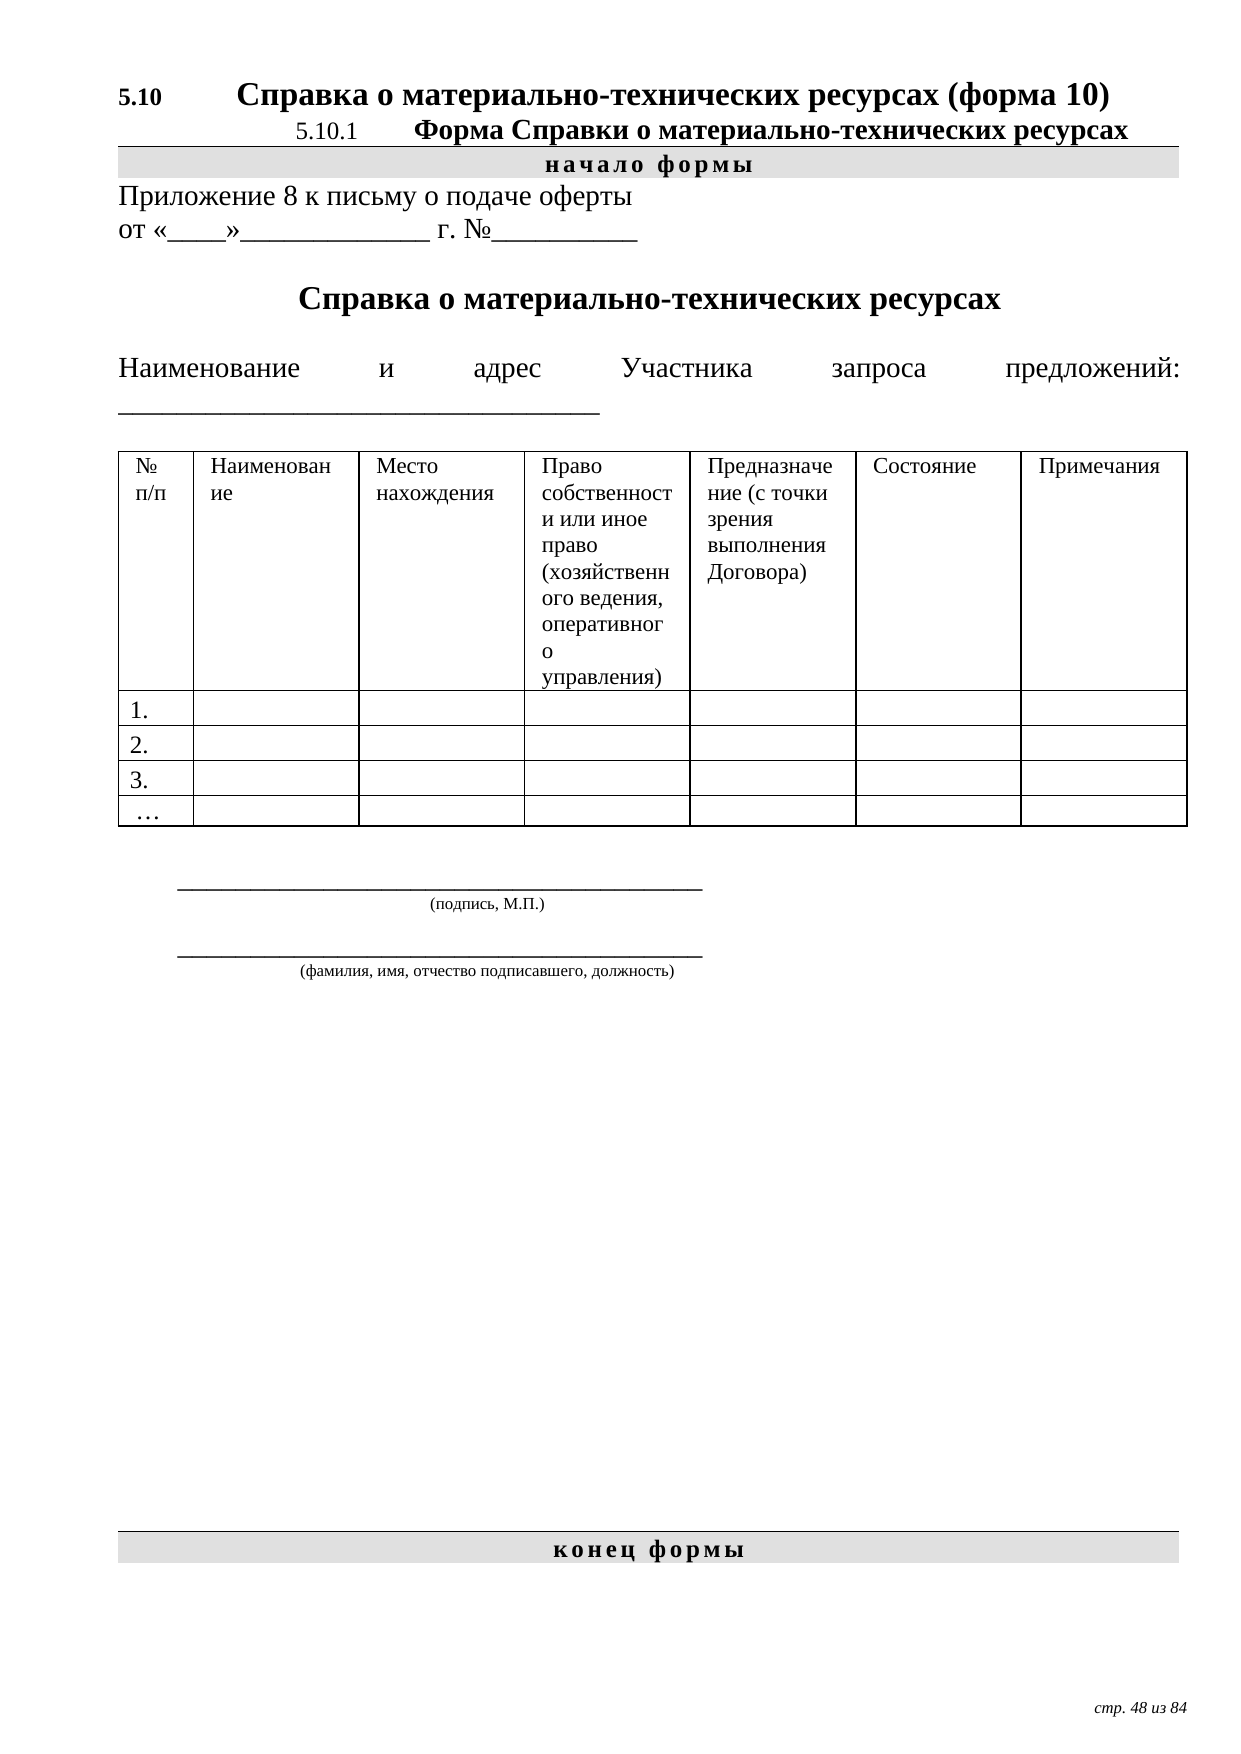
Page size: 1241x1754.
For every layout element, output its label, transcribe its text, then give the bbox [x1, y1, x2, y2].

table_cell [360, 761, 524, 795]
table_cell [691, 726, 855, 760]
text (фамилия, имя, отчество подписавшего, должность) [118, 961, 797, 994]
table_header Состояние [857, 452, 1020, 689]
table_cell [194, 761, 358, 795]
table_cell [857, 691, 1020, 724]
table_cell [119, 761, 193, 795]
table_cell [194, 796, 358, 825]
table_cell [691, 761, 855, 795]
text Наименование и адрес Участника запроса предложений: _________________________________ [118, 350, 1181, 417]
text начало формы [118, 147, 1179, 178]
table_header Предназначение (с точки зрения выполнения Договора) [691, 452, 855, 689]
table_cell [1022, 726, 1186, 760]
table_cell [360, 796, 524, 825]
table_cell [857, 726, 1020, 760]
text ____________________________________ [118, 860, 1181, 894]
table_cell [360, 691, 524, 724]
subtitle Справка о материально-технических ресурсах (форма 10) [118, 74, 1181, 112]
table_header Примечания [1022, 452, 1186, 689]
table_cell [857, 796, 1020, 825]
table_cell … [119, 796, 193, 825]
table_cell [691, 796, 855, 825]
text Приложение 8 к письму о подаче оферты от «____»_____________ г. №__________ [118, 178, 1181, 245]
table_header Место нахождения [360, 452, 524, 689]
table_cell [119, 726, 193, 760]
text конец формы [118, 1532, 1179, 1563]
text Справка о материально-технических ресурсах [118, 278, 1181, 317]
text ____________________________________ [118, 927, 1181, 961]
table_cell [691, 691, 855, 724]
table_cell [1022, 691, 1186, 724]
table_cell [1022, 761, 1186, 795]
text (подпись, М.П.) [118, 894, 797, 927]
table_cell [194, 726, 358, 760]
table_cell [525, 691, 689, 724]
text Форма Справки о материально-технических ресурсах [236, 112, 1181, 146]
table_cell [857, 761, 1020, 795]
table_cell [525, 726, 689, 760]
table_cell [525, 761, 689, 795]
table_cell [360, 726, 524, 760]
table_cell [1022, 796, 1186, 825]
table_cell [119, 691, 193, 724]
table_cell [194, 691, 358, 724]
table_header Наименование [194, 452, 358, 689]
table_cell [525, 796, 689, 825]
table_header № п/п [119, 452, 193, 689]
table_header Право собственности или иное право (хозяйственного ведения, оперативного управления) [525, 452, 689, 689]
